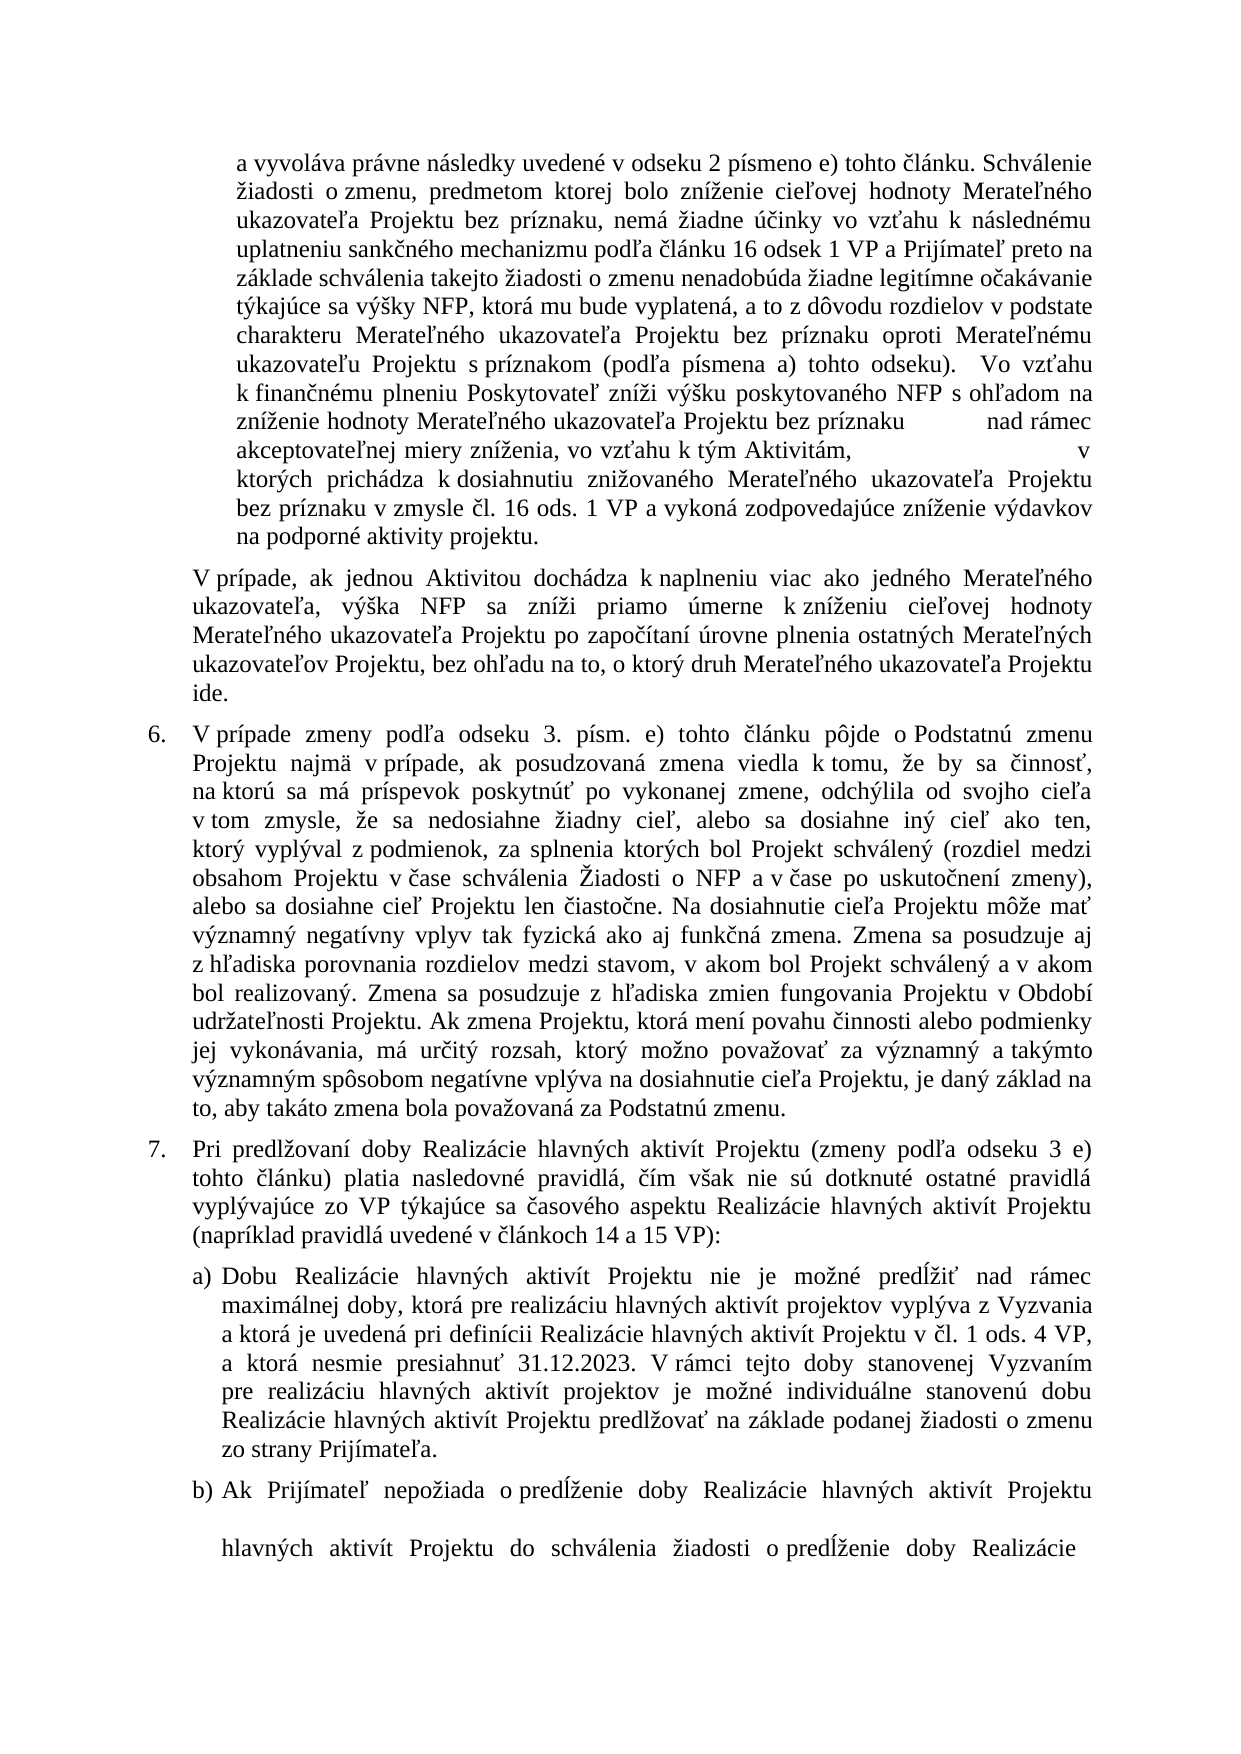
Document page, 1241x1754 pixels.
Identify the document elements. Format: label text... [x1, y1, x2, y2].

list V prípade zmeny podľa odseku 3. písm. e) tohto článku pôjde o Podstatnú zmenu Projektu najmä v prípade, ak posudzovaná zmena viedla k tomu, že by sa činnosť, na ktorú sa má príspevok poskytnúť po vykonanej zmene, odchýlila od svojho cieľa v tom zmysle, že sa nedosiahne žiadny cieľ, alebo sa dosiahne iný cieľ ako ten, ktorý vyplýval z podmienok, za splnenia ktorých bol Projekt schválený (rozdiel medzi obsahom Projektu v čase schválenia Žiadosti o NFP a v čase po uskutočnení zmeny), alebo sa dosiahne cieľ Projektu len čiastočne. Na dosiahnutie cieľa Projektu môže mať významný negatívny vplyv tak fyzická ako aj funkčná zmena. Zmena sa posudzuje aj z hľadiska porovnania rozdielov medzi stavom, v akom bol Projekt schválený a v akom bol realizovaný. Zmena sa posudzuje z hľadiska zmien fungovania Projektu v Období udržateľnosti Projektu. Ak zmena Projektu, ktorá mení povahu činnosti alebo podmienky jej vykonávania, má určitý rozsah, ktorý možno považovať za významný a takýmto významným spôsobom negatívne vplýva na dosiahnutie cieľa Projektu, je daný základ na to, aby takáto zmena bola považovaná za Podstatnú zmenu. [148, 719, 1093, 1121]
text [236, 148, 1093, 550]
list Pri predlžovaní doby Realizácie hlavných aktivít Projektu (zmeny podľa odseku 3 e) tohto článku) platia nasledovné pravidlá, čím však nie sú dotknuté ostatné pravidlá vyplývajúce zo VP týkajúce sa časového aspektu Realizácie hlavných aktivít Projektu (napríklad pravidlá uvedené v článkoch 15 VP): [148, 1134, 1093, 1249]
text V prípade, ak jednou Aktivitou dochádza k naplneniu viac ako jedného Merateľného ukazovateľa, výška NFP sa zníži priamo úmerne k zníženiu cieľovej hodnoty Merateľného ukazovateľa Projektu po započítaní úrovne plnenia ostatných Merateľných ukazovateľov Projektu, bez ohľadu na to, o ktorý druh Merateľného ukazovateľa Projektu ide. [192, 563, 1093, 706]
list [192, 1475, 1093, 1590]
list Dobu Realizácie hlavných aktivít Projektu nie je možné predĺžiť nad rámec maximálnej doby, ktorá pre realizáciu hlavných aktivít projektov vyplýva z Vyzvania a ktorá je uvedená pri definícii Realizácie hlavných aktivít Projektu v čl. 1 ods. 4 VP, a ktorá nesmie presiahnuť 31.12.2023. V rámci tejto doby stanovenej Vyzvaním pre realizáciu hlavných aktivít projektov je možné individuálne stanovenú dobu Realizácie hlavných aktivít Projektu predlžovať na základe podanej žiadosti o zmenu zo strany Prijímateľa. [192, 1261, 1093, 1463]
